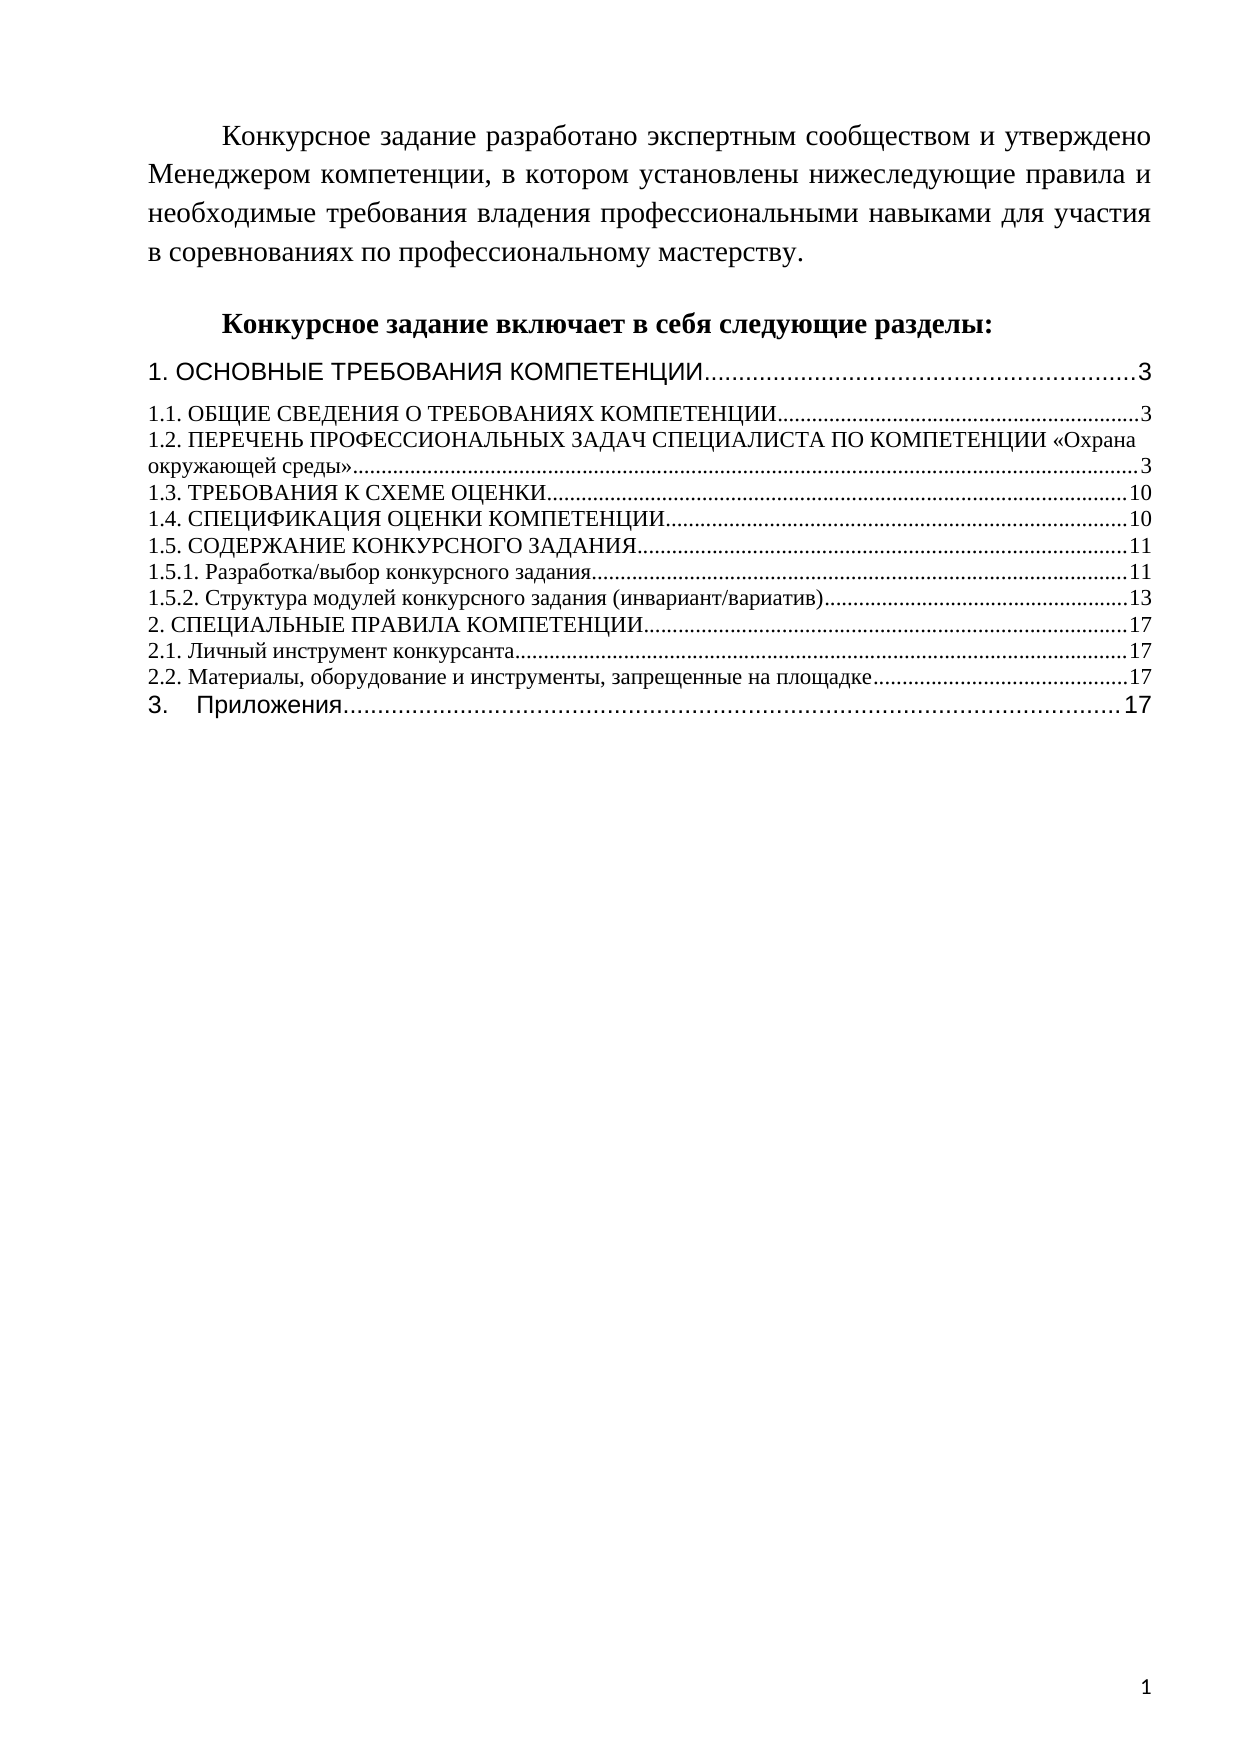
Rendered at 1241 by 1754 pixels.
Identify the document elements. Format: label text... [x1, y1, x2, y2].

text 1.5.1. Разработка/выбор конкурсного задания 11 [148, 558, 1152, 584]
text 2.1. Личный инструмент конкурсанта 17 [148, 637, 1152, 663]
text 2.2. Материалы, оборудование и инструменты, запрещенные на площадке 17 [148, 663, 1152, 690]
text 2. СПЕЦИАЛЬНЫЕ ПРАВИЛА КОМПЕТЕНЦИИ 17 [148, 611, 1152, 637]
text 1.4. СПЕЦИФИКАЦИЯ ОЦЕНКИ КОМПЕТЕНЦИИ 10 [148, 505, 1152, 532]
text 1.1. ОБЩИЕ СВЕДЕНИЯ О ТРЕБОВАНИЯХ КОМПЕТЕНЦИИ 3 [148, 400, 1152, 426]
list Конкурсное задание включает в себя следующие разделы: [148, 306, 1152, 340]
text 1.5. СОДЕРЖАНИЕ КОНКУРСНОГО ЗАДАНИЯ 11 [148, 532, 1152, 558]
text 1.5.2. Структура модулей конкурсного задания (инвариант/вариатив) 13 [148, 584, 1152, 611]
text 3. Приложения 17 [148, 690, 1152, 718]
text 1. ОСНОВНЫЕ ТРЕБОВАНИЯ КОМПЕТЕНЦИИ 3 [148, 357, 1152, 386]
text Конкурсное задание разработано экспертным сообществом и утверждено Менеджером компетенции, в котором установлены нижеследующие правила и необходимые требования владения профессиональными навыками для участия в соревнованиях по профессиональному мастерству. [148, 118, 1152, 267]
text 1.3. ТРЕБОВАНИЯ К СХЕМЕ ОЦЕНКИ 10 [148, 479, 1152, 505]
text 1.2. ПЕРЕЧЕНЬ ПРОФЕССИОНАЛЬНЫХ ЗАДАЧ СПЕЦИАЛИСТА ПО КОМПЕТЕНЦИИ «Охрана окружающей среды» 3 [148, 426, 1152, 479]
